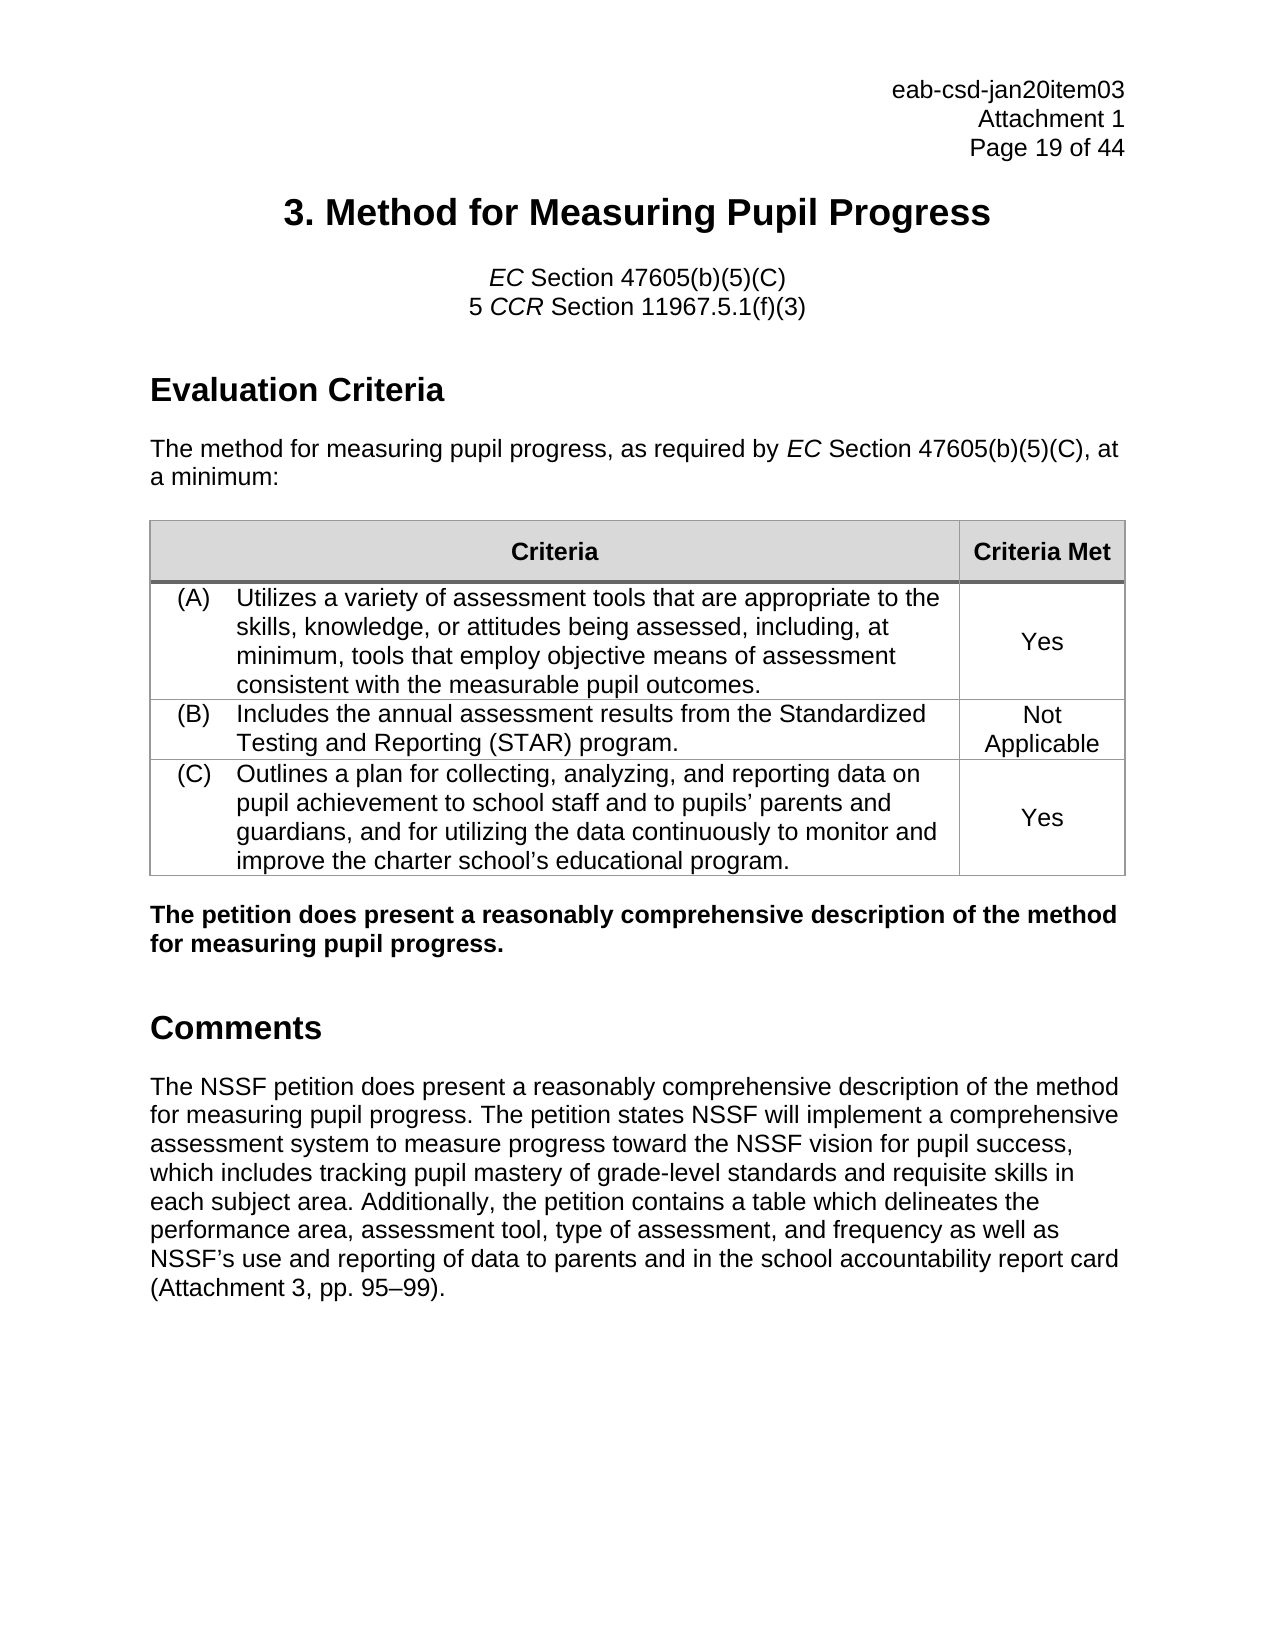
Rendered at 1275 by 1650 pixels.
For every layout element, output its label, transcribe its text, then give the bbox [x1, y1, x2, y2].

table_cell Yes [960, 584, 1124, 698]
subtitle Comments [150, 1008, 1125, 1046]
text EC Section 47605(b)(5)(C) [150, 263, 1125, 291]
text The petition does present a reasonably comprehensive description of the method for measuring pupil progress. [150, 901, 1125, 958]
text 3. Method for Measuring Pupil Progress [150, 190, 1125, 233]
text 5 CCR Section 11967.5.1(f)(3) [150, 291, 1125, 320]
table_cell Not Applicable [960, 700, 1124, 758]
subtitle Evaluation Criteria [150, 370, 1125, 409]
table_cell Utilizes a variety of assessment tools that are appropriate to the skills, knowledge, or attitudes being assessed, including, at minimum, tools that employ objective means of assessment consistent with the measurable pupil outcomes. [151, 584, 959, 698]
table_header Criteria [151, 521, 959, 580]
table_cell Yes [960, 760, 1124, 874]
table_cell Outlines a plan for collecting, analyzing, and reporting data on pupil achievement to school staff and to pupils’ parents and guardians, and for utilizing the data continuously to monitor and improve the charter school’s educational program. [151, 760, 959, 874]
text The NSSF petition does present a reasonably comprehensive description of the method for measuring pupil progress. The petition states NSSF will implement a comprehensive assessment system to measure progress toward the NSSF vision for pupil success, which includes tracking pupil mastery of grade-level standards and requisite skills in each subject area. Additionally, the petition contains a table which delineates the performance area, assessment tool, type of assessment, and frequency as well as NSSF’s use and reporting of data to parents and in the school accountability report card (Attachment 3, pp. 95–99). [150, 1071, 1125, 1301]
table_cell Includes the annual assessment results from the Standardized Testing and Reporting (STAR) program. [151, 700, 959, 758]
text The method for measuring pupil progress, as required by EC Section 47605(b)(5)(C), at a minimum: [150, 434, 1125, 491]
table_header Criteria Met [960, 521, 1124, 580]
